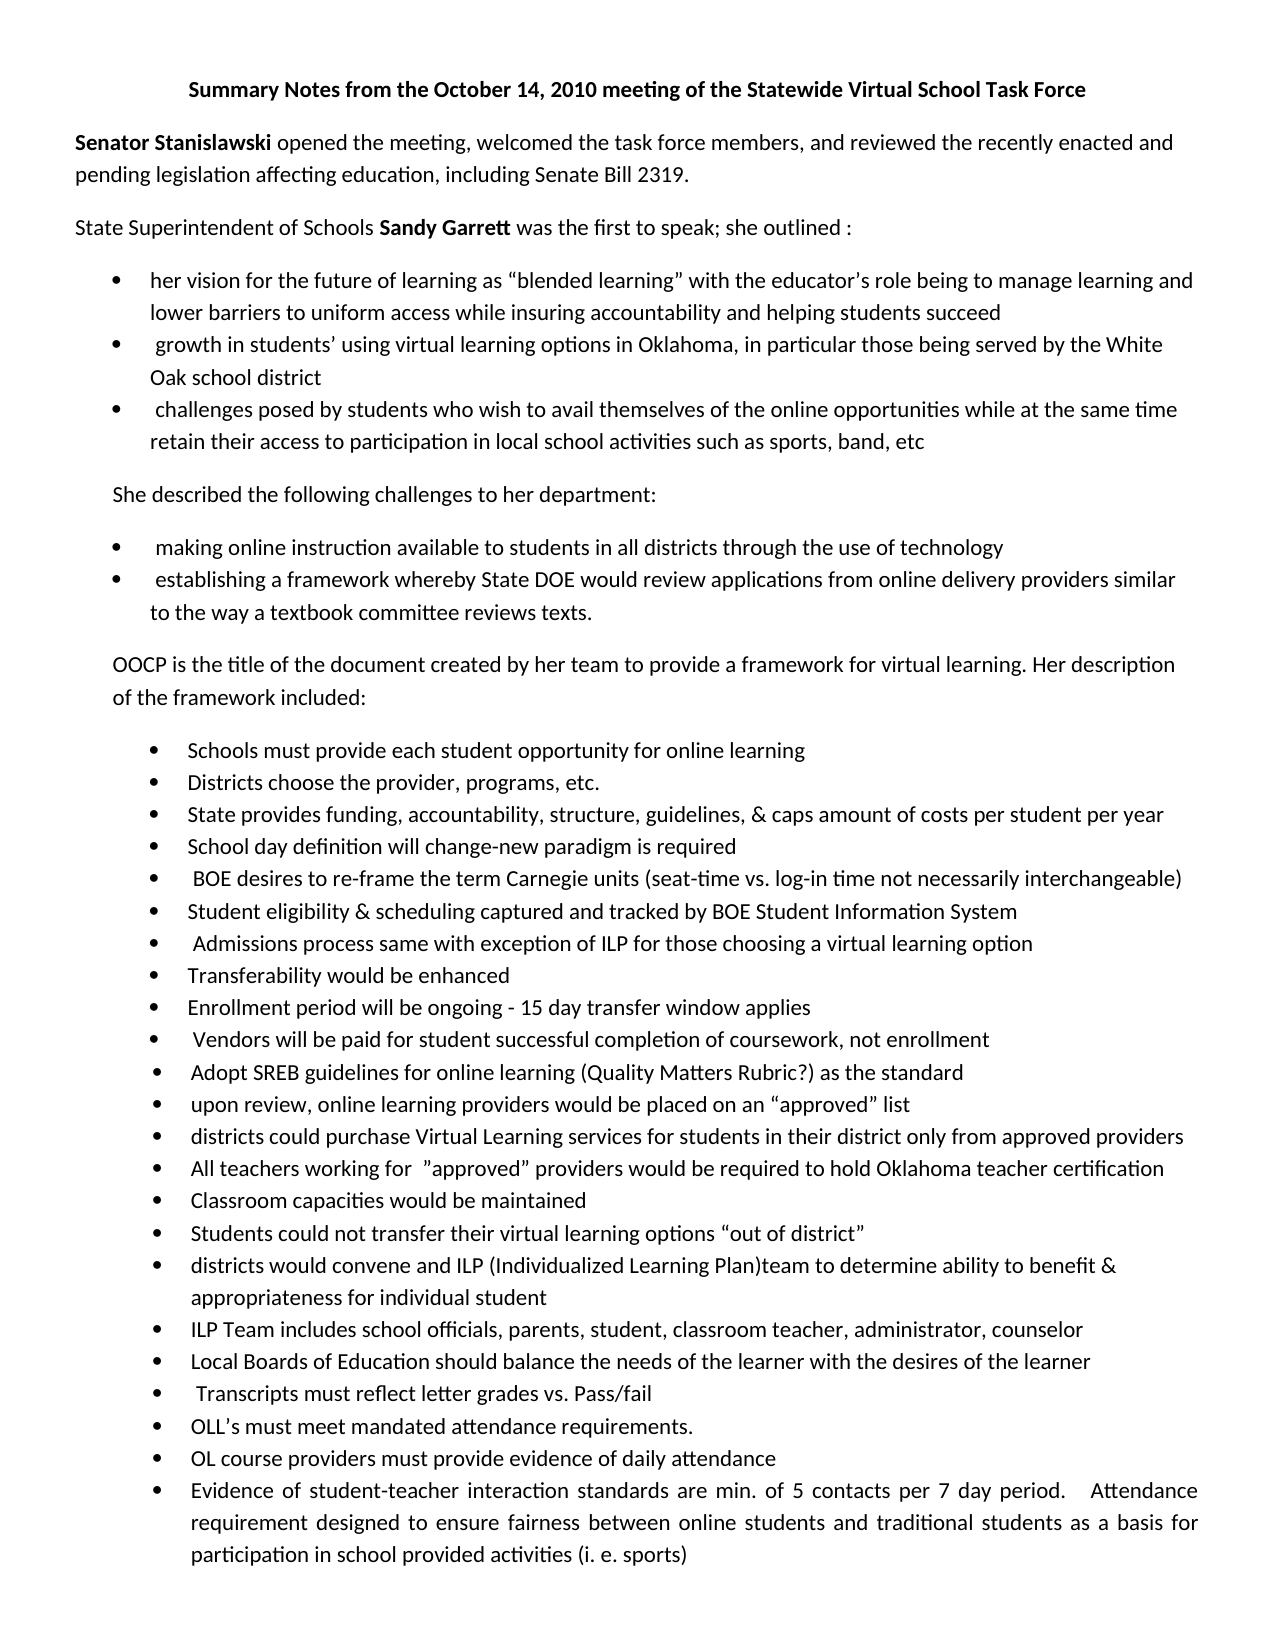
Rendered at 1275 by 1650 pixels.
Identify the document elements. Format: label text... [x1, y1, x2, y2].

list districts would convene and ILP (Individualized Learning Plan)team to determine ability to benefit & appropriateness for individual student [153, 1251, 1200, 1311]
list Student eligibility & scheduling captured and tracked by BOE Student Information System [150, 897, 1200, 925]
list ILP Team includes school officials, parents, student, classroom teacher, administrator, counselor [153, 1315, 1200, 1343]
list BOE desires to re-frame the term Carnegie units (seat-time vs. log-in time not necessarily interchangeable) [150, 864, 1200, 893]
list Transcripts must reflect letter grades vs. Pass/fail [153, 1379, 1200, 1408]
text OOCP is the title of the document created by her team to provide a framework for virtual learning. Her description of the framework included: [112, 651, 1200, 711]
list districts could purchase Virtual Learning services for students in their district only from approved providers [153, 1122, 1200, 1150]
list making online instruction available to students in all districts through the use of technology [112, 533, 1200, 561]
list her vision for the future of learning as “blended learning” with the educator’s role being to manage learning and lower barriers to uniform access while insuring accountability and helping students succeed [112, 266, 1200, 326]
list Schools must provide each student opportunity for online learning [150, 736, 1200, 764]
list Districts choose the provider, programs, etc. [150, 768, 1200, 796]
list growth in students’ using virtual learning options in Oklahoma, in particular those being served by the White Oak school district [112, 331, 1200, 391]
list OLL’s must meet mandated attendance requirements. [153, 1412, 1200, 1440]
list School day definition will change-new paradigm is required [150, 832, 1200, 860]
list challenges posed by students who wish to avail themselves of the online opportunities while at the same time retain their access to participation in local school activities such as sports, band, etc [112, 395, 1200, 455]
list Enrollment period will be ongoing - 15 day transfer window applies [150, 993, 1200, 1021]
list Local Boards of Education should balance the needs of the learner with the desires of the learner [153, 1347, 1200, 1375]
list Classroom capacities would be maintained [153, 1186, 1200, 1214]
list upon review, online learning providers would be placed on an “approved” list [153, 1090, 1200, 1118]
list Vendors will be paid for student successful completion of coursework, not enrollment [150, 1026, 1200, 1053]
text State Superintendent of Schools Sandy Garrett was the first to speak; she outlined : [75, 213, 1200, 241]
text Summary Notes from the October 14, 2010 meeting of the Statewide Virtual School Task Force [75, 75, 1200, 103]
list Admissions process same with exception of ILP for those choosing a virtual learning option [150, 929, 1200, 957]
list All teachers working for ”approved” providers would be required to hold Oklahoma teacher certification [153, 1154, 1200, 1182]
list Evidence of student-teacher interaction standards are min. of 5 contacts per 7 day period. Attendance requirement designed to ensure fairness between online students and traditional students as a basis for participation in school provided activities (i. e. sports) [153, 1476, 1200, 1568]
text Senator Stanislawski opened the meeting, welcomed the task force members, and reviewed the recently enacted and pending legislation affecting education, including Senate Bill 2319. [75, 128, 1200, 188]
text She described the following challenges to her department: [112, 480, 1200, 508]
list establishing a framework whereby State DOE would review applications from online delivery providers similar to the way a textbook committee reviews texts. [112, 565, 1200, 626]
list OL course providers must provide evidence of daily attendance [153, 1444, 1200, 1472]
list State provides funding, accountability, structure, guidelines, & caps amount of costs per student per year [150, 800, 1200, 828]
list Adopt SREB guidelines for online learning (Quality Matters Rubric?) as the standard [153, 1058, 1200, 1086]
list Transferability would be enhanced [150, 961, 1200, 989]
list Students could not transfer their virtual learning options “out of district” [153, 1219, 1200, 1247]
